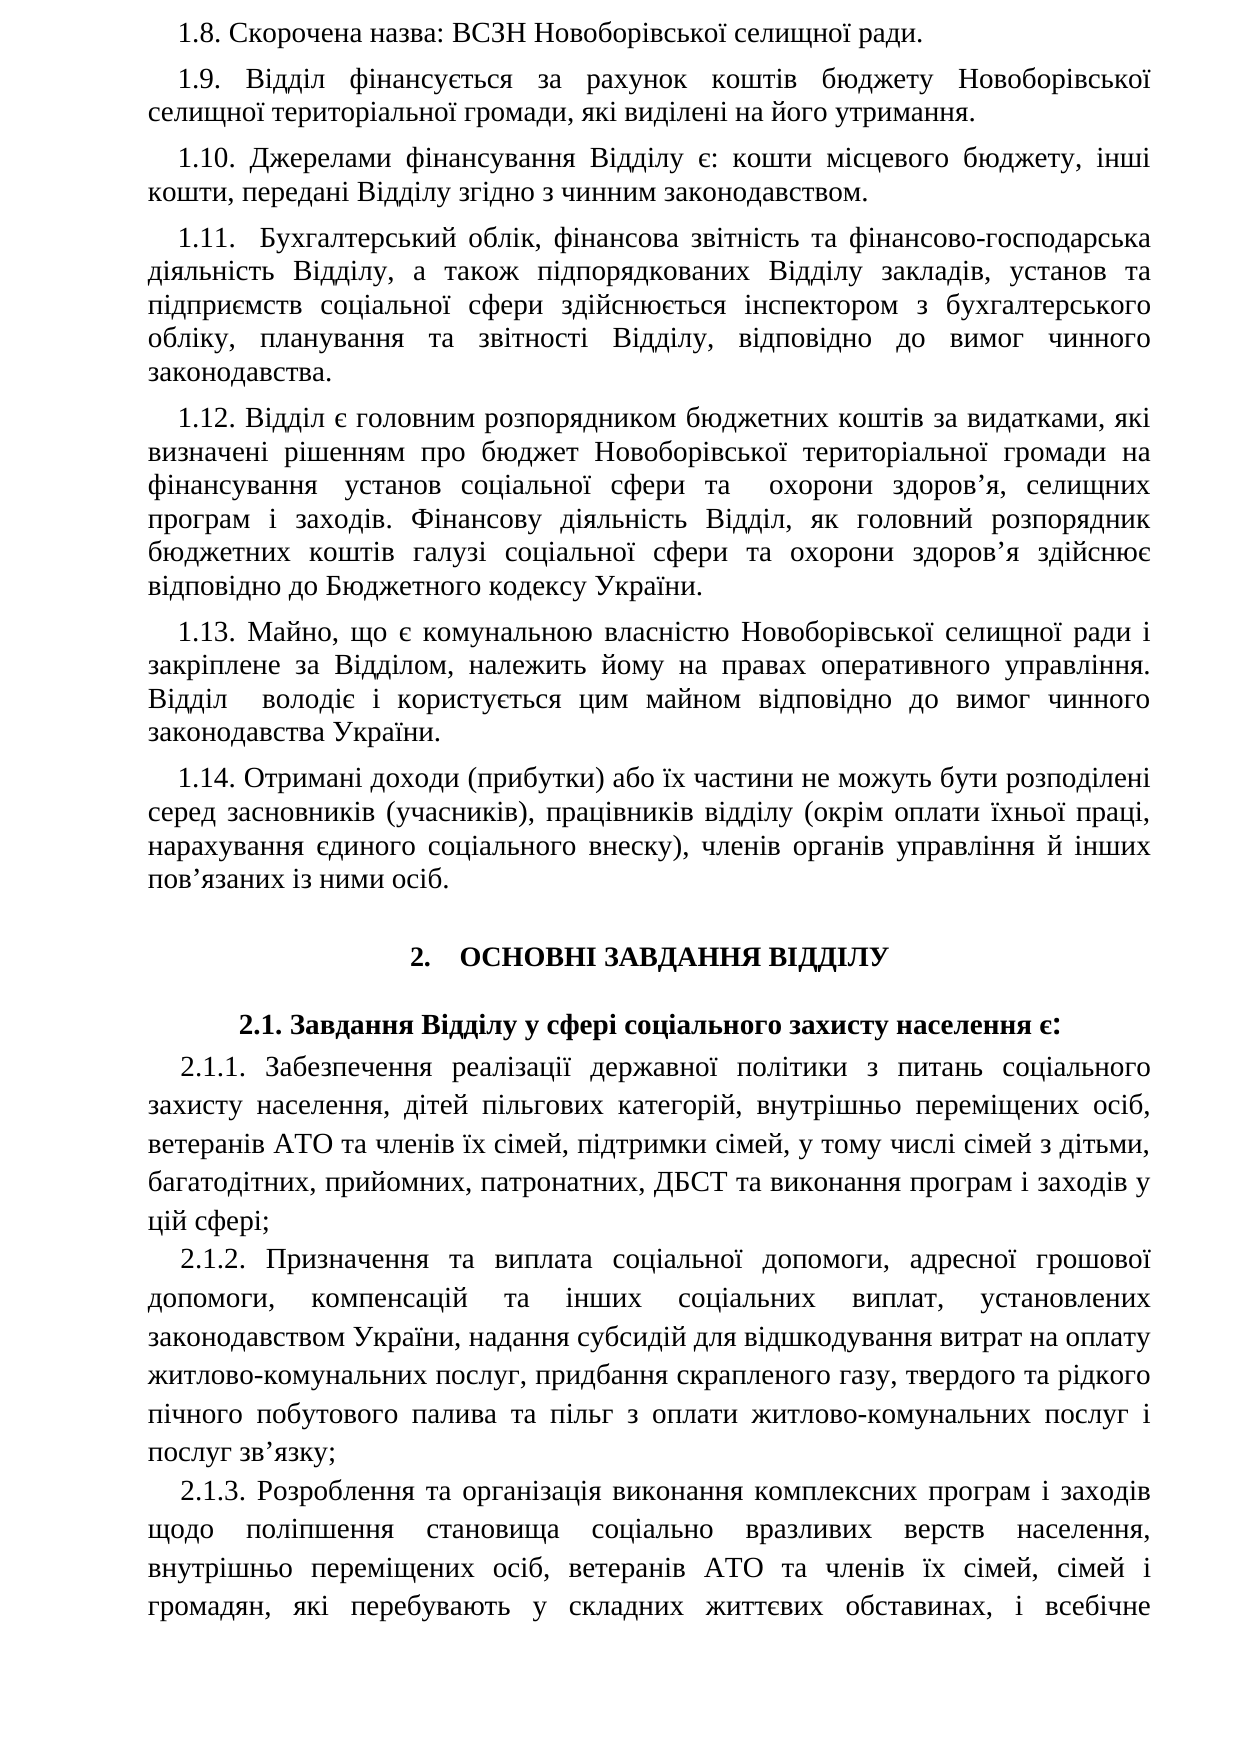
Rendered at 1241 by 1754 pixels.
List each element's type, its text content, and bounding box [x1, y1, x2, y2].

text 2.1.1. Забезпечення реалізації державної політики з питань соціального захисту населення, дітей пільгових категорій, внутрішньо переміщених осіб, ветеранів АТО та членів їх сімей, підтримки сімей, у тому числі сімей з дітьми, багатодітних, прийомних, патронатних, ДБСТ та виконання програм і заходів у цій сфері; [148, 1049, 1152, 1237]
text 2.1. Завдання Відділу у сфері соціального захисту населення є: [148, 972, 1152, 1043]
text 2.1.2. Призначення та виплата соціальної допомоги, адресної грошової допомоги, компенсацій та інших соціальних виплат, установлених законодавством України, надання субсидій для відшкодування витрат на оплату житлово-комунальних послуг, придбання скрапленого газу, твердого та рідкого пічного побутового палива та пільг з оплати житлово-комунальних послуг і послуг зв’язку; [148, 1242, 1152, 1468]
text 1.10. Джерелами фінансування Відділу є: кошти місцевого бюджету, інші кошти, передані Відділу згідно з чинним законодавством. [148, 140, 1152, 207]
text 1.9. Відділ фінансується за рахунок коштів бюджету Новоборівської селищної територіальної громади, які виділені на його утримання. [148, 61, 1152, 128]
text 1.13. Майно, що є комунальною власністю Новоборівської селищної ради і закріплене за Відділом, належить йому на правах оперативного управління. Відділ володіє і користується цим майном відповідно до вимог чинного законодавства України. [148, 614, 1152, 748]
text 1.11. Бухгалтерський облік, фінансова звітність та фінансово-господарська діяльність Відділу, а також підпорядкованих Відділу закладів, установ та підприємств соціальної сфери здійснюється інспектором з бухгалтерського обліку, планування та звітності Відділу, відповідно до вимог чинного законодавства. [148, 220, 1152, 388]
text 1.14. Отримані доходи (прибутки) або їх частини не можуть бути розподілені серед засновників (учасників), працівників відділу (окрім оплати їхньої праці, нарахування єдиного соціального внеску), членів органів управління й інших пов’язаних із ними осіб. [148, 761, 1152, 895]
text 2. ОСНОВНІ ЗАВДАННЯ ВІДДІЛУ [148, 907, 1152, 972]
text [148, 1473, 1152, 1622]
text 1.8. Скорочена назва: ВСЗН Новоборівської селищної ради. [148, 15, 1152, 48]
text 1.12. Відділ є головним розпорядником бюджетних коштів за видатками, які визначені рішенням про бюджет Новоборівської територіальної громади на фінансування установ соціальної сфери та охорони здоров’я, селищних програм і заходів. Фінансову діяльність Відділ, як головний розпорядник бюджетних коштів галузі соціальної сфери та охорони здоров’я здійснює відповідно до Бюджетного кодексу України. [148, 400, 1152, 601]
